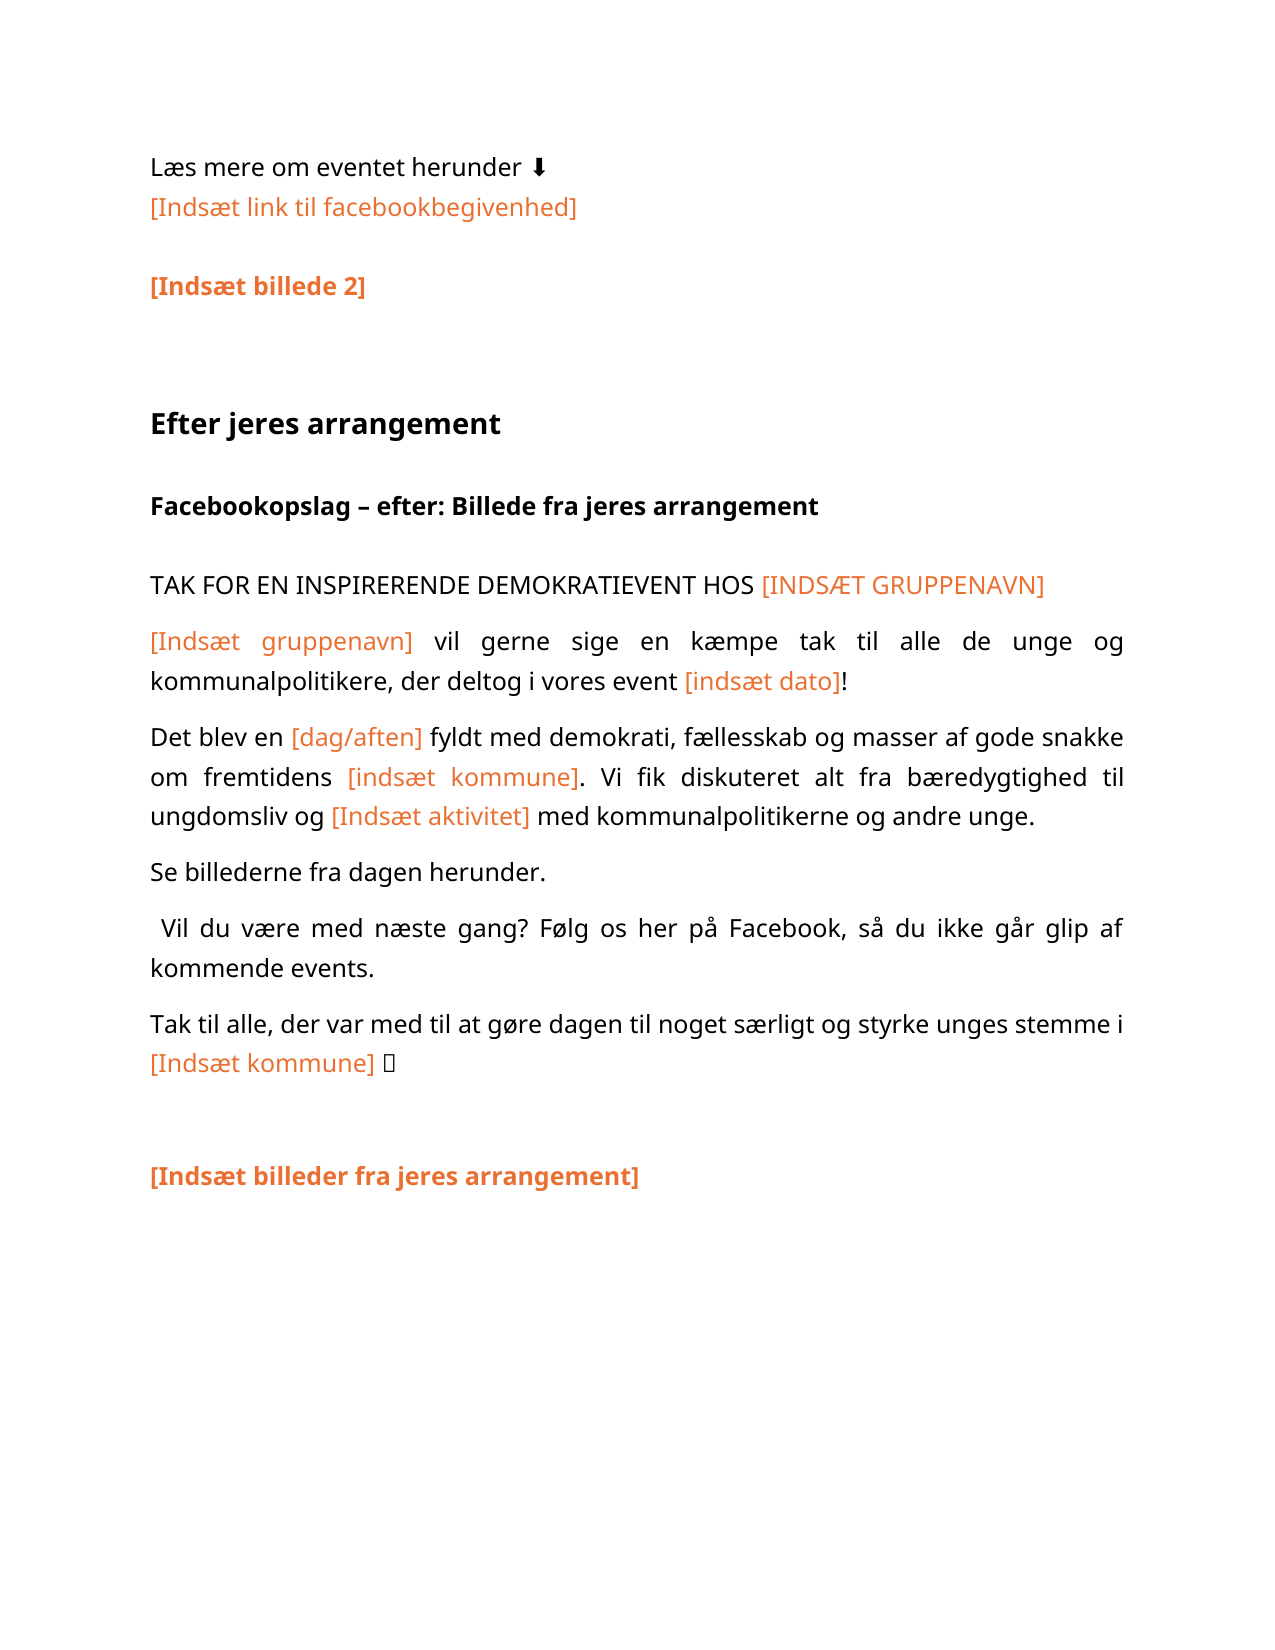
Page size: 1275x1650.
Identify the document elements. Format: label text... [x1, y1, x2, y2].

text [Indsæt billeder fra jeres arrangement] [150, 1158, 1125, 1192]
text [Indsæt gruppenavn] vil gerne sige en kæmpe tak til alle de unge og kommunalpolitikere, der deltog i vores event [indsæt dato]! [150, 624, 1125, 698]
text Se billederne fra dagen herunder. [150, 855, 1125, 889]
text Facebookopslag – efter: Billede fra jeres arrangement [150, 489, 1125, 523]
text Det blev en [dag/aften] fyldt med demokrati, fællesskab og masser af gode snakke om fremtidens [indsæt kommune]. Vi fik diskuteret alt fra bæredygtighed til ungdomsliv og [Indsæt aktivitet] med kommunalpolitikerne og andre unge. [150, 720, 1125, 833]
text Efter jeres arrangement [150, 403, 1125, 443]
text [Indsæt link til facebookbegivenhed] [150, 189, 1125, 223]
text Læs mere om eventet herunder ⬇️ [150, 150, 1125, 184]
text Tak til alle, der var med til at gøre dagen til noget særligt og styrke unges stemme i [Indsæt kommune] 💚 [150, 1007, 1125, 1080]
text [Indsæt billede 2] [150, 268, 1125, 302]
text TAK FOR EN INSPIRERENDE DEMOKRATIEVENT HOS [INDSÆT GRUPPENAVN] [150, 568, 1125, 602]
text Vil du være med næste gang? Følg os her på Facebook, så du ikke går glip af kommende events. [150, 911, 1125, 984]
